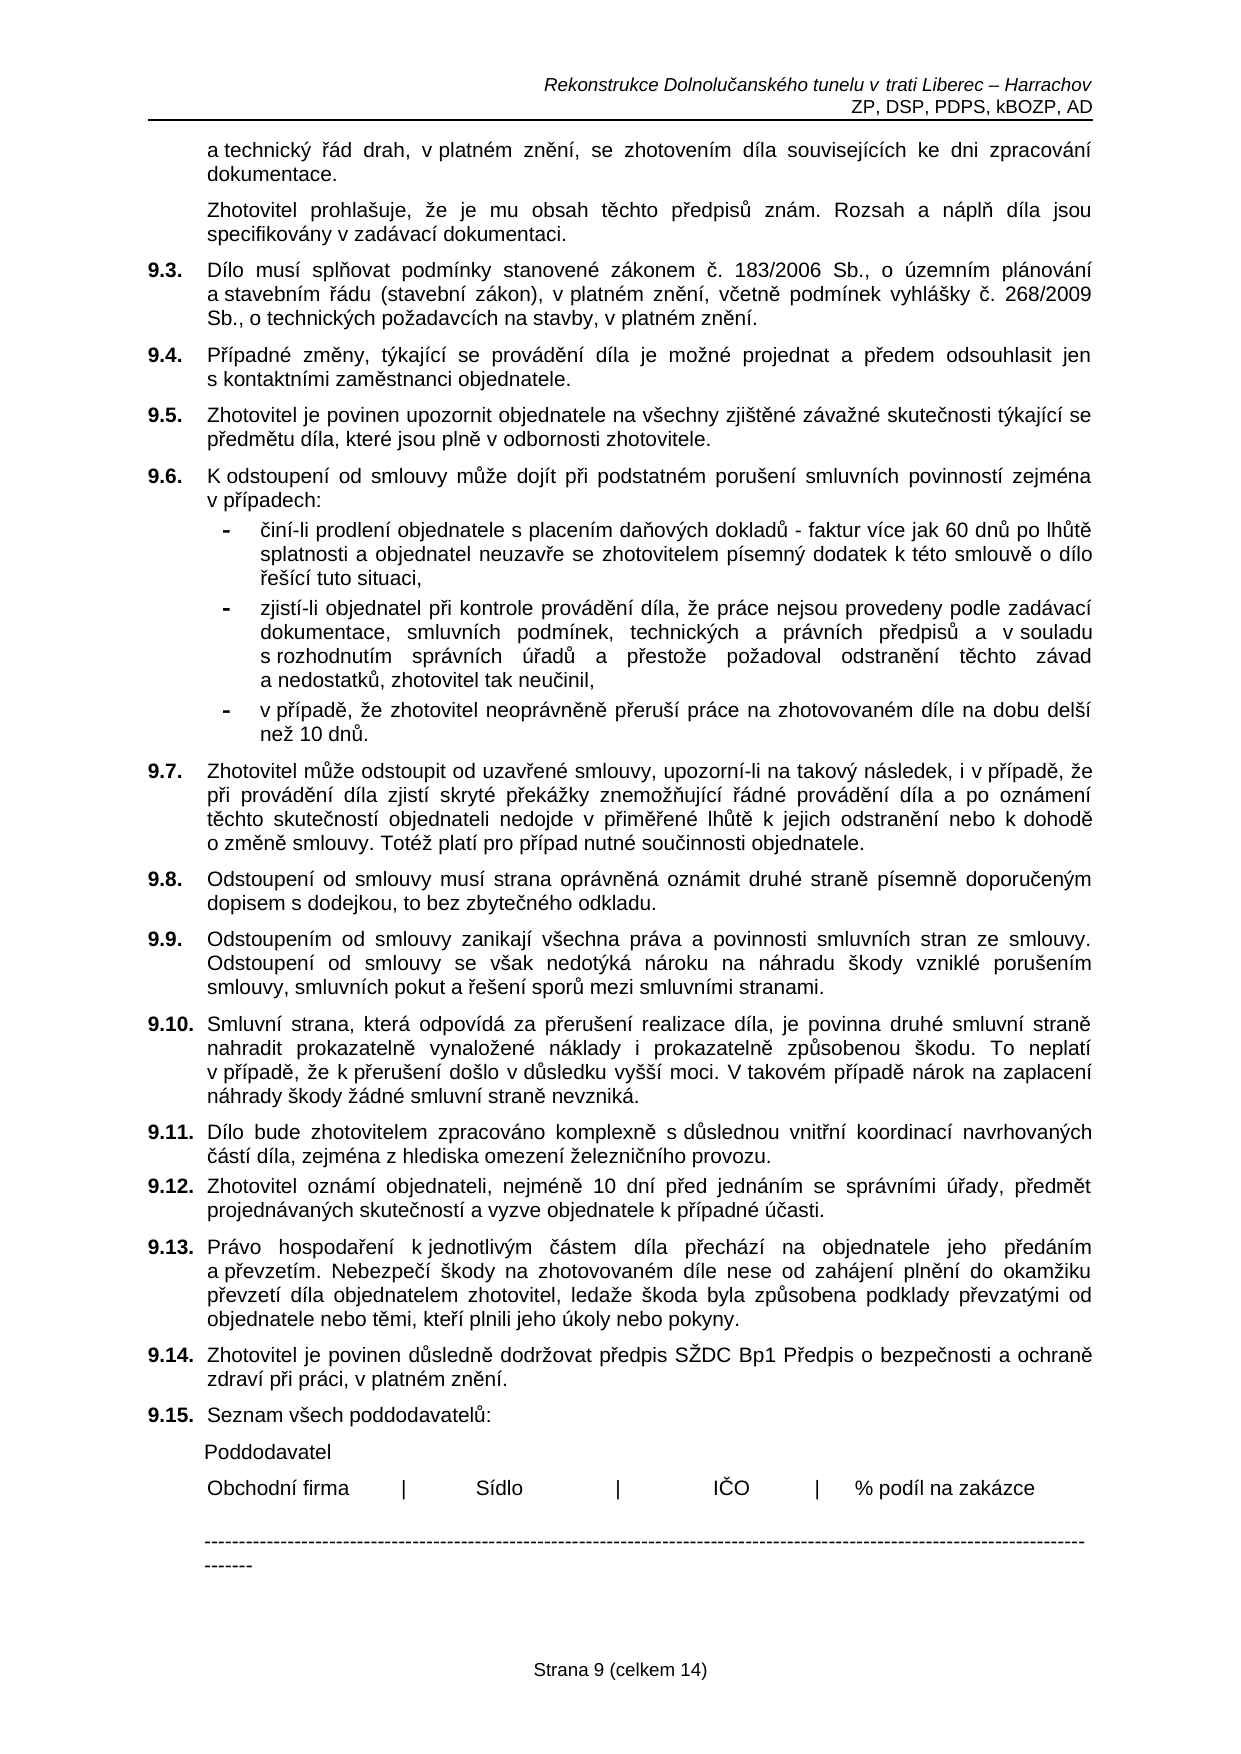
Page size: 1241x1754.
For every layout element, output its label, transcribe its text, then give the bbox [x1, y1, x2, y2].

text 9.3. Dílo musí splňovat podmínky stanovené zákonem č. 183/2006 Sb., o územním plánování a stavebním řádu (stavební zákon), v platném znění, včetně podmínek vyhlášky č. 268/2009 Sb., o technických požadavcích na stavby, v platném znění. [148, 258, 1093, 330]
list činí-li prodlení objednatele s placením daňových dokladů - faktur více jak 60 dnů po lhůtě splatnosti a objednatel neuzavře se zhotovitelem písemný dodatek k této smlouvě o dílo řešící tuto situaci, [223, 518, 1093, 589]
text 9.4. Případné změny, týkající se provádění díla je možné projednat a předem odsouhlasit jen s kontaktními zaměstnanci objednatele. [148, 343, 1093, 391]
text 9.14. Zhotovitel je povinen důsledně dodržovat předpis SŽDC Bp1 Předpis o bezpečnosti a ochraně zdraví při práci, v platném znění. [148, 1343, 1093, 1391]
text 9.8. Odstoupení od smlouvy musí strana oprávněná oznámit druhé straně písemně doporučeným dopisem s dodejkou, to bez zbytečného odkladu. [148, 867, 1093, 915]
text 9.5. Zhotovitel je povinen upozornit objednatele na všechny zjištěné závažné skutečnosti týkající se předmětu díla, které jsou plně v odbornosti zhotovitele. [148, 403, 1093, 451]
text 9.13. Právo hospodaření k jednotlivým částem díla přechází na objednatele jeho předáním a převzetím. Nebezpečí škody na zhotovovaném díle nese od zahájení plnění do okamžiku převzetí díla objednatelem zhotovitel, ledaže škoda byla způsobena podklady převzatými od objednatele nebo těmi, kteří plnili jeho úkoly nebo pokyny. [148, 1234, 1093, 1330]
text 9.10. Smluvní strana, která odpovídá za přerušení realizace díla, je povinna druhé smluvní straně nahradit prokazatelně vynaložené náklady i prokazatelně způsobenou škodu. To neplatí v případě, že k přerušení došlo v důsledku vyšší moci. V takovém případě nárok na zaplacení náhrady škody žádné smluvní straně nevzniká. [148, 1012, 1093, 1107]
text Zhotovitel prohlašuje, že je mu obsah těchto předpisů znám. Rozsah a náplň díla jsou specifikovány v zadávací dokumentaci. [207, 198, 1093, 246]
list v případě, že zhotovitel neoprávněně přeruší práce na zhotovovaném díle na dobu delší než 10 dnů. [223, 698, 1093, 746]
text 9.6. K odstoupení od smlouvy může dojít při podstatném porušení smluvních povinností zejména v případech: [148, 463, 1093, 511]
text -------------------------------------------------------------------------------------------------------------------------------------- [148, 1500, 1093, 1577]
text 9.15. Seznam všech poddodavatelů: [148, 1403, 1093, 1427]
text 9.12. Zhotovitel oznámí objednateli, nejméně 10 dní před jednáním se správními úřady, předmět projednávaných skutečností a vyzve objednatele k případné účasti. [148, 1174, 1093, 1222]
text Poddodavatel [148, 1440, 1093, 1464]
text 9.7. Zhotovitel může odstoupit od uzavřené smlouvy, upozorní-li na takový následek, i v případě, že při provádění díla zjistí skryté překážky znemožňující řádné provádění díla a po oznámení těchto skutečností objednateli nedojde v přiměřené lhůtě k jejich odstranění nebo k dohodě o změně smlouvy. Totéž platí pro případ nutné součinnosti objednatele. [148, 758, 1093, 854]
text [148, 137, 1093, 185]
text Obchodní firma | Sídlo | IČO | % podíl na zakázce [151, 1476, 1093, 1500]
list zjistí-li objednatel při kontrole provádění díla, že práce nejsou provedeny podle zadávací dokumentace, smluvních podmínek, technických a právních předpisů a v souladu s rozhodnutím správních úřadů a přestože požadoval odstranění těchto závad a nedostatků, zhotovitel tak neučinil, [223, 596, 1093, 692]
text 9.11. Dílo bude zhotovitelem zpracováno komplexně s důslednou vnitřní koordinací navrhovaných částí díla, zejména z hlediska omezení železničního provozu. [148, 1120, 1093, 1168]
text 9.9. Odstoupením od smlouvy zanikají všechna práva a povinnosti smluvních stran ze smlouvy. Odstoupení od smlouvy se však nedotýká nároku na náhradu škody vzniklé porušením smlouvy, smluvních pokut a řešení sporů mezi smluvními stranami. [148, 927, 1093, 999]
